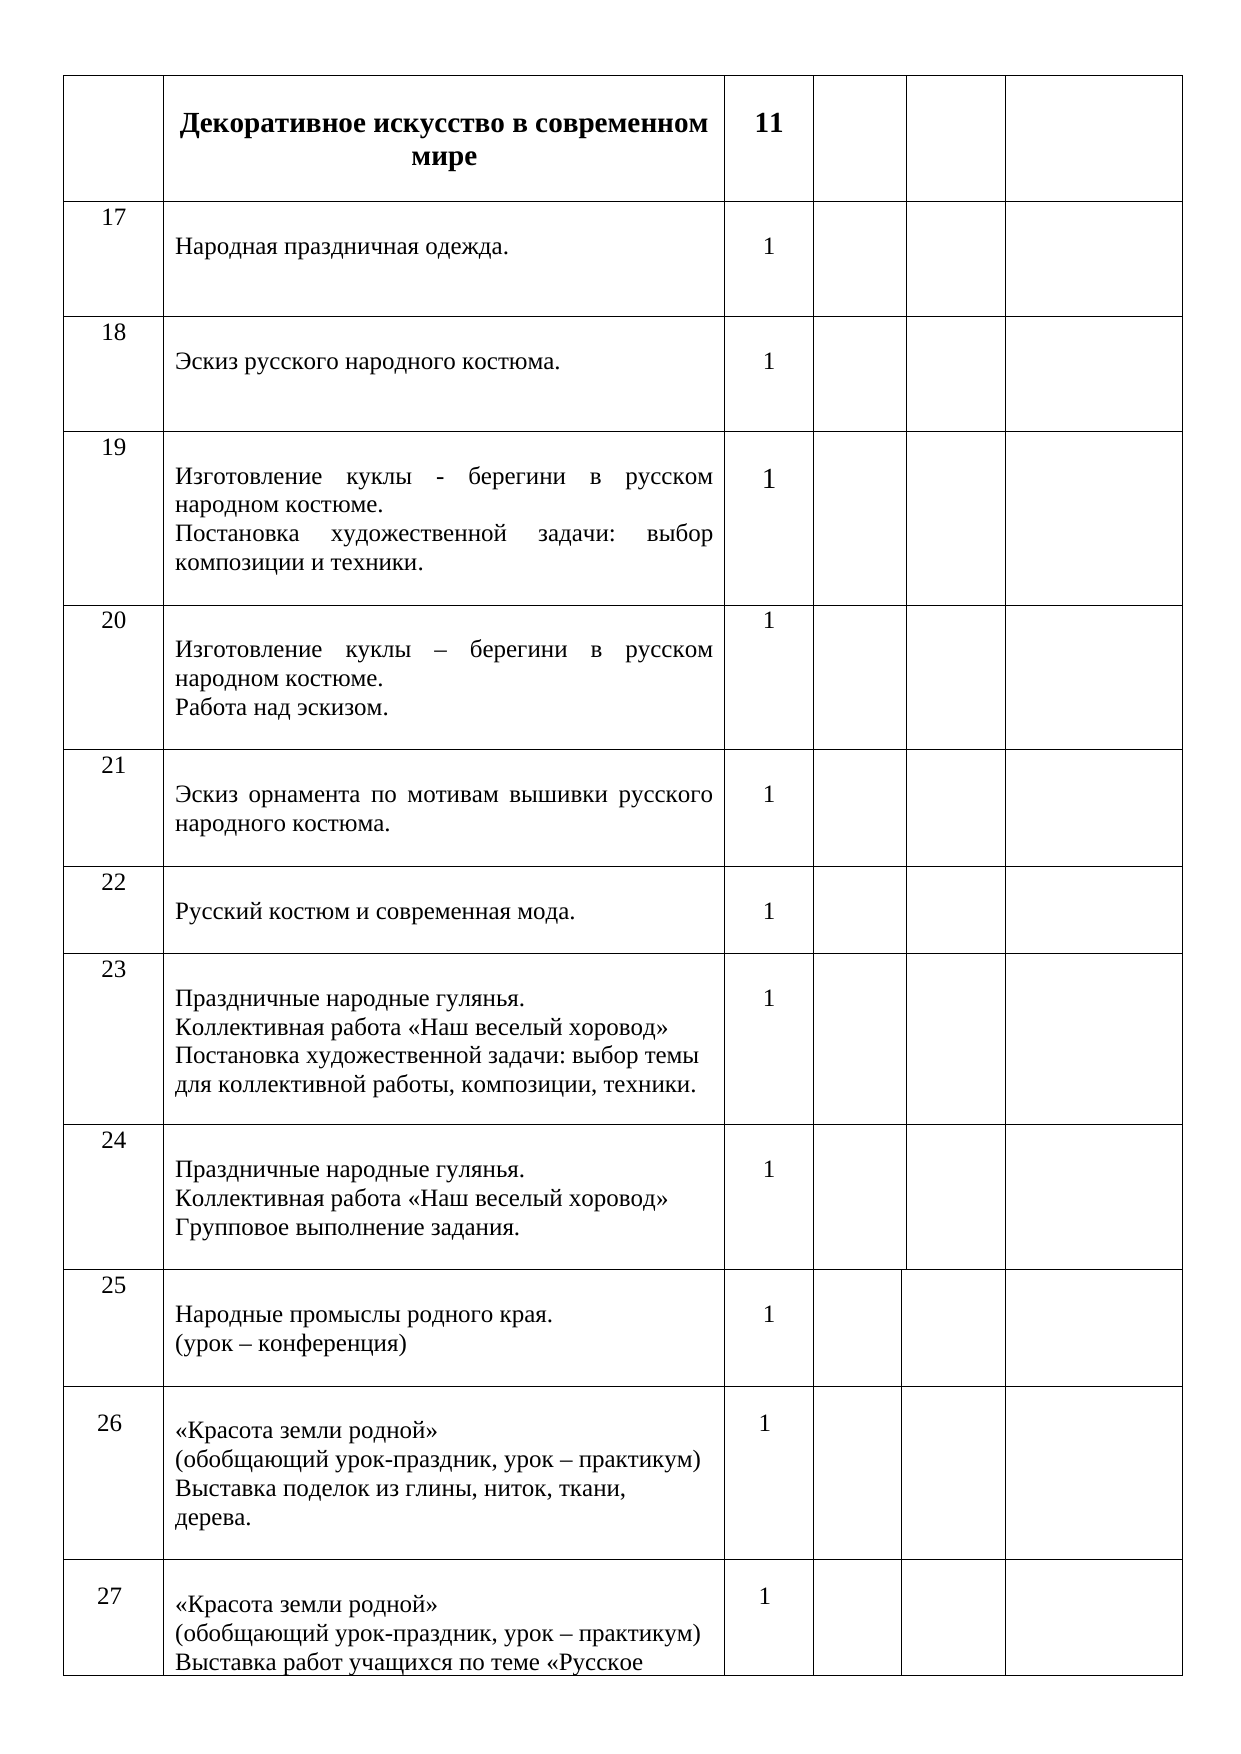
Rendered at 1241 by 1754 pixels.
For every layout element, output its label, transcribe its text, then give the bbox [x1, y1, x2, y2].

table_cell [902, 1270, 1005, 1386]
table_cell [64, 76, 163, 201]
table_cell [1006, 867, 1182, 953]
table_cell [1006, 954, 1182, 1124]
table_cell Эскиз орнамента по мотивам вышивки русского народного костюма. [164, 750, 724, 866]
table_cell [814, 606, 906, 749]
table_cell Народная праздничная одежда. [164, 202, 724, 316]
table_cell Изготовление куклы – берегини в русском народном костюме. Работа над эскизом. [164, 606, 724, 749]
table_cell [907, 606, 1005, 749]
table_cell Народные промыслы родного края. (урок – конференция) [164, 1270, 724, 1386]
table_cell 23 [64, 954, 163, 1124]
table_cell [907, 202, 1005, 316]
table_cell [1006, 750, 1182, 866]
table_cell Эскиз русского народного костюма. [164, 317, 724, 431]
table_cell 1 [725, 1560, 813, 1675]
table_cell [814, 1387, 901, 1559]
table_cell 11 [725, 76, 813, 201]
table_cell [907, 954, 1005, 1124]
table_cell 20 [64, 606, 163, 749]
table_cell 1 [725, 606, 813, 749]
table_cell 1 [725, 954, 813, 1124]
table_cell 1 [725, 1270, 813, 1386]
table_cell 25 [64, 1270, 163, 1386]
table_cell [1006, 1270, 1182, 1386]
table_cell Декоративное искусство в современном мире [164, 76, 724, 201]
table_cell Праздничные народные гулянья. Коллективная работа «Наш веселый хоровод» Групповое выполнение задания. [164, 1125, 724, 1269]
table_cell 1 [725, 750, 813, 866]
table_cell 26 [64, 1387, 163, 1559]
table_cell 1 [725, 867, 813, 953]
table_cell [1006, 606, 1182, 749]
table_cell 1 [725, 1387, 813, 1559]
table_cell [907, 432, 1005, 604]
table_cell Праздничные народные гулянья. Коллективная работа «Наш веселый хоровод» Постановка художественной задачи: выбор темы для коллективной работы, композиции, техники. [164, 954, 724, 1124]
table_cell Русский костюм и современная мода. [164, 867, 724, 953]
table_cell [907, 1125, 1005, 1269]
table_cell 27 [64, 1560, 163, 1675]
table_cell [814, 1560, 901, 1675]
table_cell [1006, 1125, 1182, 1269]
table_cell [902, 1560, 1005, 1675]
table_cell 1 [725, 1125, 813, 1269]
table_cell [814, 317, 906, 431]
table_cell [814, 202, 906, 316]
table_cell 18 [64, 317, 163, 431]
table_cell [814, 954, 906, 1124]
table_cell [1006, 1560, 1182, 1675]
table_cell [814, 1270, 901, 1386]
table_cell «Красота земли родной» (обобщающий урок-праздник, урок – практикум) Выставка поделок из глины, ниток, ткани, дерева. [164, 1387, 724, 1559]
table_cell [907, 750, 1005, 866]
table_cell [1006, 76, 1182, 201]
table_cell 21 [64, 750, 163, 866]
table_cell [1006, 1387, 1182, 1559]
table_cell [814, 867, 906, 953]
table_cell [814, 1125, 906, 1269]
table_cell [902, 1387, 1005, 1559]
table_cell [1006, 432, 1182, 604]
table_cell [907, 76, 1005, 201]
table_cell 1 [725, 202, 813, 316]
table_cell 24 [64, 1125, 163, 1269]
table_cell 1 [725, 432, 813, 604]
table_cell [907, 317, 1005, 431]
table_cell Изготовление куклы - берегини в русском народном костюме. Постановка художественной задачи: выбор композиции и техники. [164, 432, 724, 604]
table_cell [814, 76, 906, 201]
table_cell [814, 750, 906, 866]
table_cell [164, 1560, 724, 1675]
table_cell 17 [64, 202, 163, 316]
table_cell [907, 867, 1005, 953]
table_cell 22 [64, 867, 163, 953]
table_cell [1006, 202, 1182, 316]
table_cell 19 [64, 432, 163, 604]
table_cell [814, 432, 906, 604]
table_cell 1 [725, 317, 813, 431]
table_cell [1006, 317, 1182, 431]
